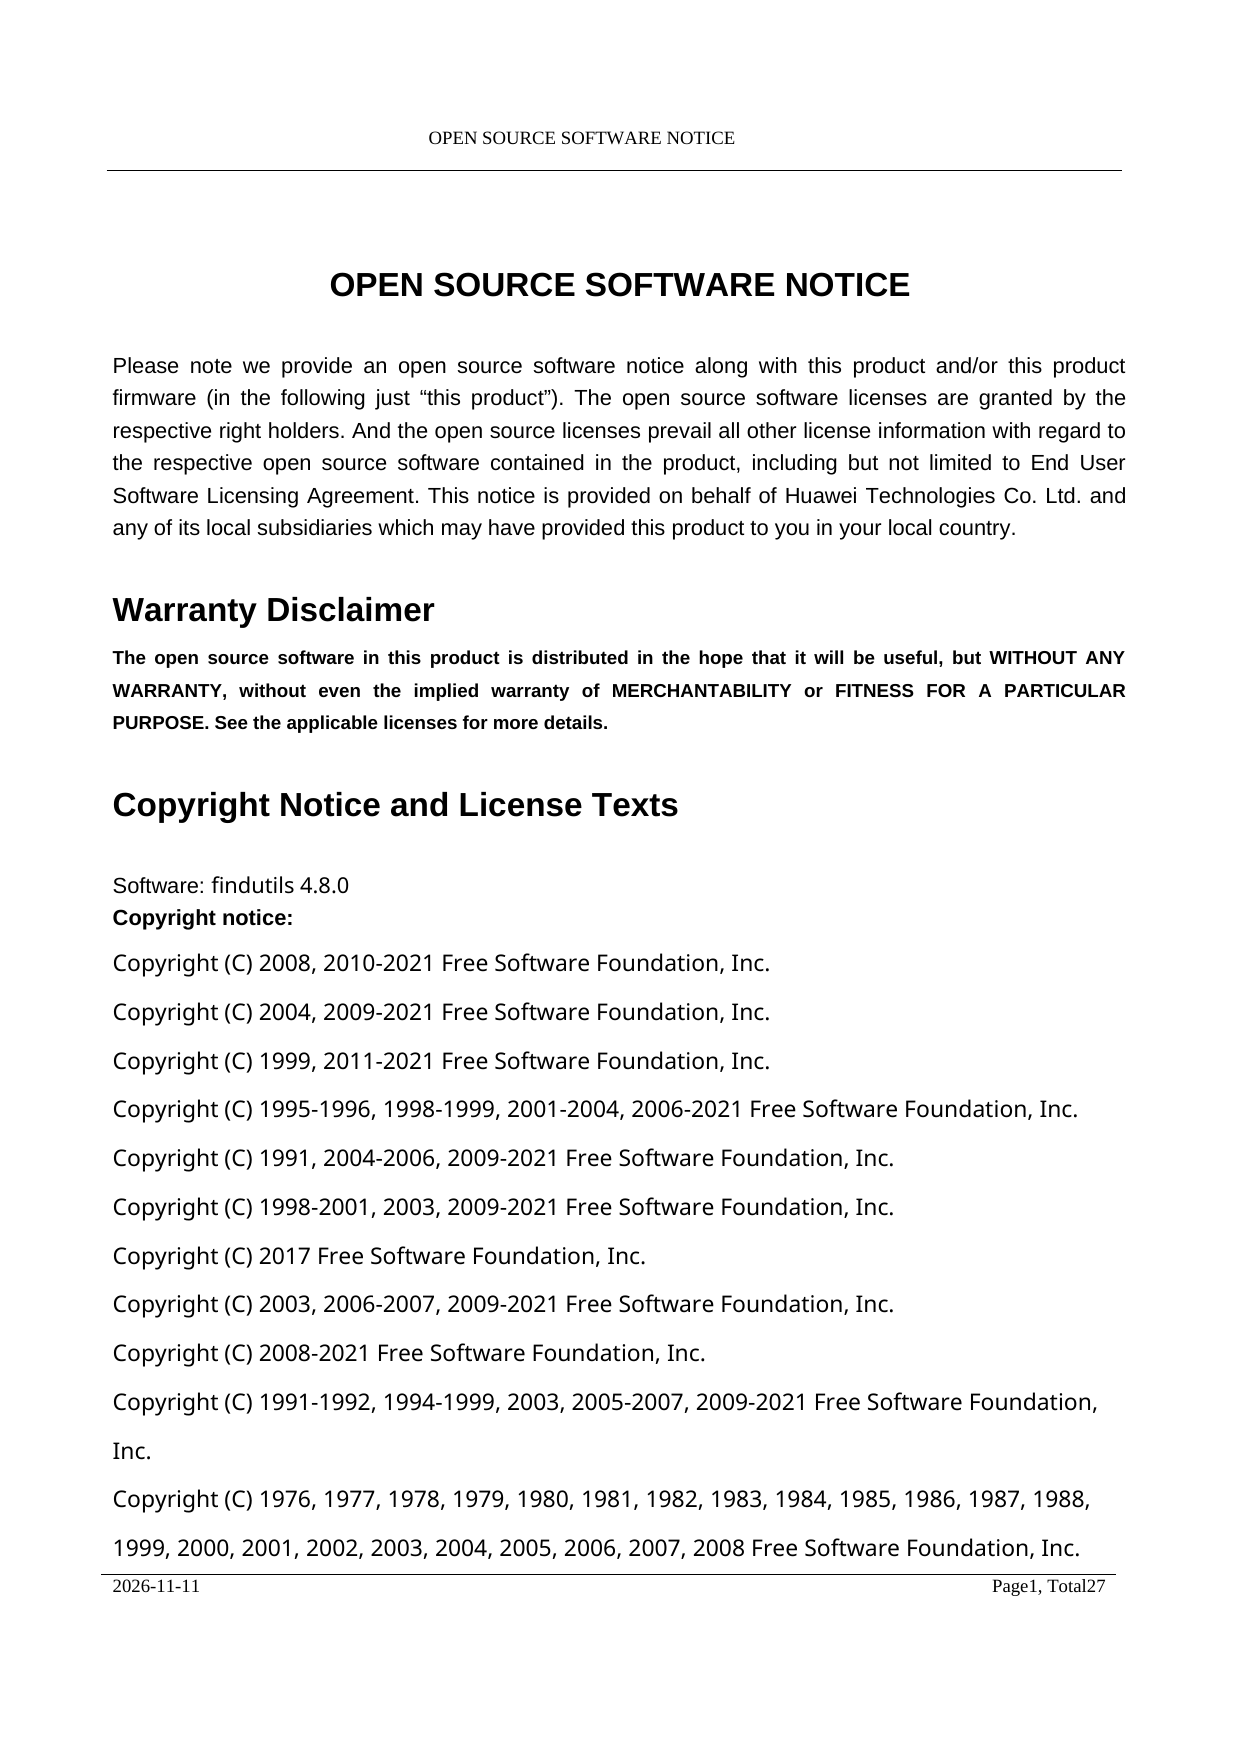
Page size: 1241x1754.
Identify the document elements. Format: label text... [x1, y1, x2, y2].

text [112, 947, 1128, 1564]
text The open source software in this product is distributed in the hope that it will be useful, but WITHOUT ANY WARRANTY, without even the implied warranty of MERCHANTABILITY or FITNESS FOR A PARTICULAR PURPOSE. See the applicable licenses for more details. [112, 641, 1128, 739]
text Please note we provide an open source software notice along with this product and/or this product firmware (in the following just “this product”). The open source software licenses are granted by the respective right holders. And the open source licenses prevail all other license information with regard to the respective open source software contained in the product, including but not limited to End User Software Licensing Agreement. This notice is provided on behalf of Huawei Technologies Co. Ltd. and any of its local subsidiaries which may have provided this product to you in your local country. [112, 349, 1128, 544]
text Warranty Disclaimer [112, 576, 1128, 641]
text Copyright Notice and License Texts [112, 771, 1128, 836]
text Copyright notice: [112, 901, 1128, 934]
text OPEN SOURCE SOFTWARE NOTICE [112, 251, 1128, 316]
text Software: findutils 4.8.0 [112, 869, 1128, 901]
